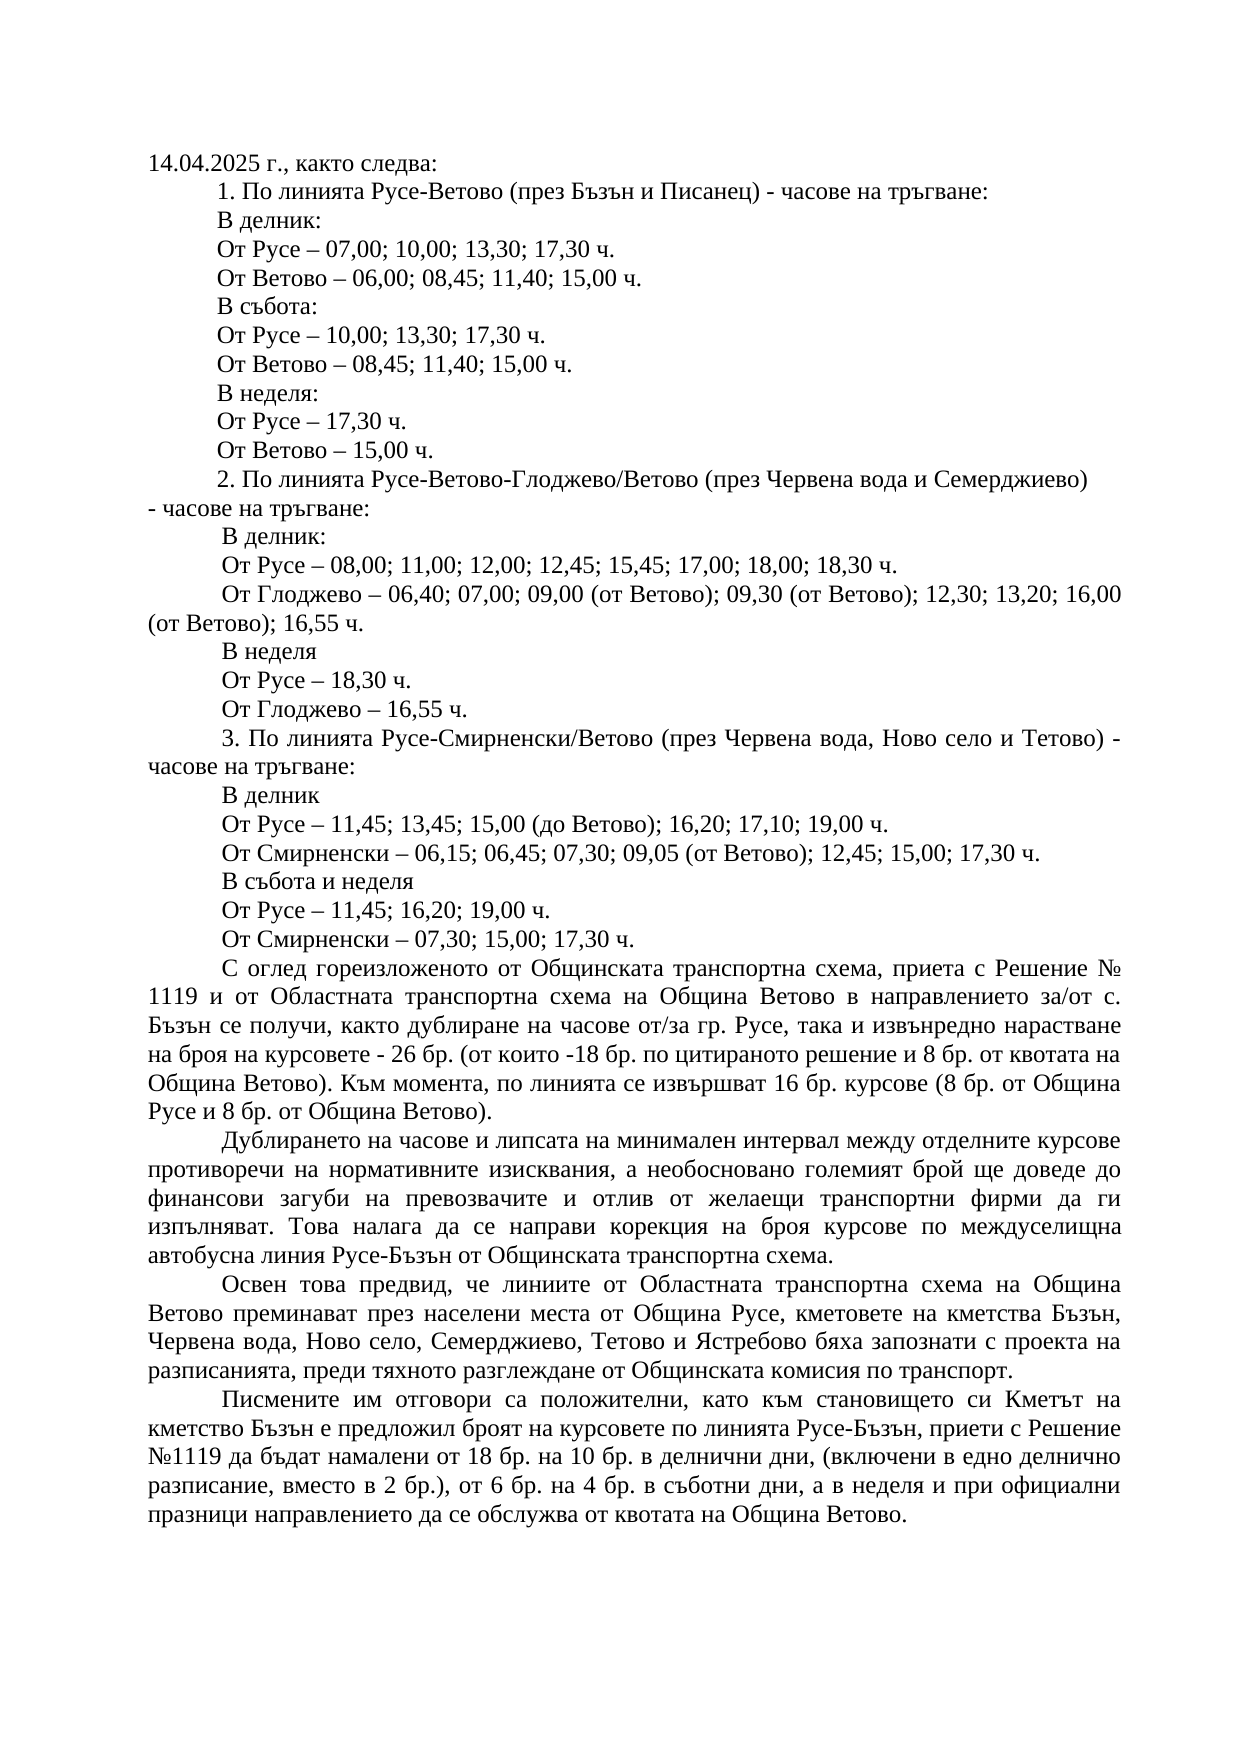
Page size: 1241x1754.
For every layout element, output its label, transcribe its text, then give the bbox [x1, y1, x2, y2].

text Дублирането на часове и липсата на минимален интервал между отделните курсове противоречи на нормативните изисквания, а необосновано големият брой ще доведе до финансови загуби на превозвачите и отлив от желаещи транспортни фирми да ги изпълняват. Това налага да се направи корекция на броя курсове по междуселищна автобусна линия Русе-Бъзън от Общинската транспортна схема. [148, 1125, 1122, 1269]
text 3. По линията Русе-Смирненски/Ветово (през Червена вода, Ново село и Тетово) - часове на тръгване: [148, 723, 1122, 780]
text От Русе – 08,00; 11,00; 12,00; 12,45; 15,45; 17,00; 18,00; 18,30 ч. [148, 550, 1122, 579]
text От Ветово – 08,45; 11,40; 15,00 ч. [148, 349, 1122, 378]
text От Русе – 18,30 ч. [148, 665, 1122, 694]
text От Русе – 11,45; 13,45; 15,00 (до Ветово); 16,20; 17,10; 19,00 ч. [148, 809, 1122, 838]
text В делник: [148, 205, 1122, 234]
text 1. По линията Русе-Ветово (през Бъзън и Писанец) - часове на тръгване: [148, 176, 1122, 205]
text От Ветово – 15,00 ч. [148, 435, 1122, 464]
text 2. По линията Русе-Ветово-Глоджево/Ветово (през Червена вода и Семерджиево) [148, 464, 1122, 493]
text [148, 148, 1122, 176]
text - часове на тръгване: [148, 493, 1122, 521]
text От Русе – 11,45; 16,20; 19,00 ч. [148, 895, 1122, 924]
text В делник: [148, 521, 1122, 550]
text От Русе – 10,00; 13,30; 17,30 ч. [148, 320, 1122, 349]
text От Ветово – 06,00; 08,45; 11,40; 15,00 ч. [148, 263, 1122, 291]
text От Смирненски – 07,30; 15,00; 17,30 ч. [148, 924, 1122, 953]
text Писмените им отговори са положителни, като към становището си Кметът на кметство Бъзън е предложил броят на курсовете по линията Русе-Бъзън, приети с Решение №1119 да бъдат намалени от 18 бр. на 10 бр. в делнични дни, (включени в едно делнично разписание, вместо в 2 бр.), от 6 бр. на 4 бр. в съботни дни, а в неделя и при официални празници направлението да се обслужва от квотата на Община Ветово. [148, 1384, 1122, 1528]
text От Глоджево – 06,40; 07,00; 09,00 (от Ветово); 09,30 (от Ветово); 12,30; 13,20; 16,00 (от Ветово); 16,55 ч. [148, 579, 1122, 636]
text От Русе – 07,00; 10,00; 13,30; 17,30 ч. [148, 234, 1122, 263]
text От Смирненски – 06,15; 06,45; 07,30; 09,05 (от Ветово); 12,45; 15,00; 17,30 ч. [148, 838, 1122, 866]
text В неделя [148, 636, 1122, 665]
text Освен това предвид, че линиите от Областната транспортна схема на Община Ветово преминават през населени места от Община Русе, кметовете на кметства Бъзън, Червена вода, Ново село, Семерджиево, Тетово и Ястребово бяха запознати с проекта на разписанията, преди тяхното разглеждане от Общинската комисия по транспорт. [148, 1269, 1122, 1384]
text От Глоджево – 16,55 ч. [148, 694, 1122, 723]
text В делник [148, 780, 1122, 809]
text С оглед гореизложеното от Общинската транспортна схема, приета с Решение № 1119 и от Областната транспортна схема на Община Ветово в направлението за/от с. Бъзън се получи, както дублиране на часове от/за гр. Русе, така и извънредно нарастване на броя на курсовете - 26 бр. (от които -18 бр. по цитираното решение и 8 бр. от квотата на Община Ветово). Към момента, по линията се извършват 16 бр. курсове (8 бр. от Община Русе и 8 бр. от Община Ветово). [148, 953, 1122, 1125]
text В събота и неделя [148, 866, 1122, 895]
text В събота: [148, 291, 1122, 320]
text От Русе – 17,30 ч. [148, 406, 1122, 435]
text В неделя: [148, 378, 1122, 406]
